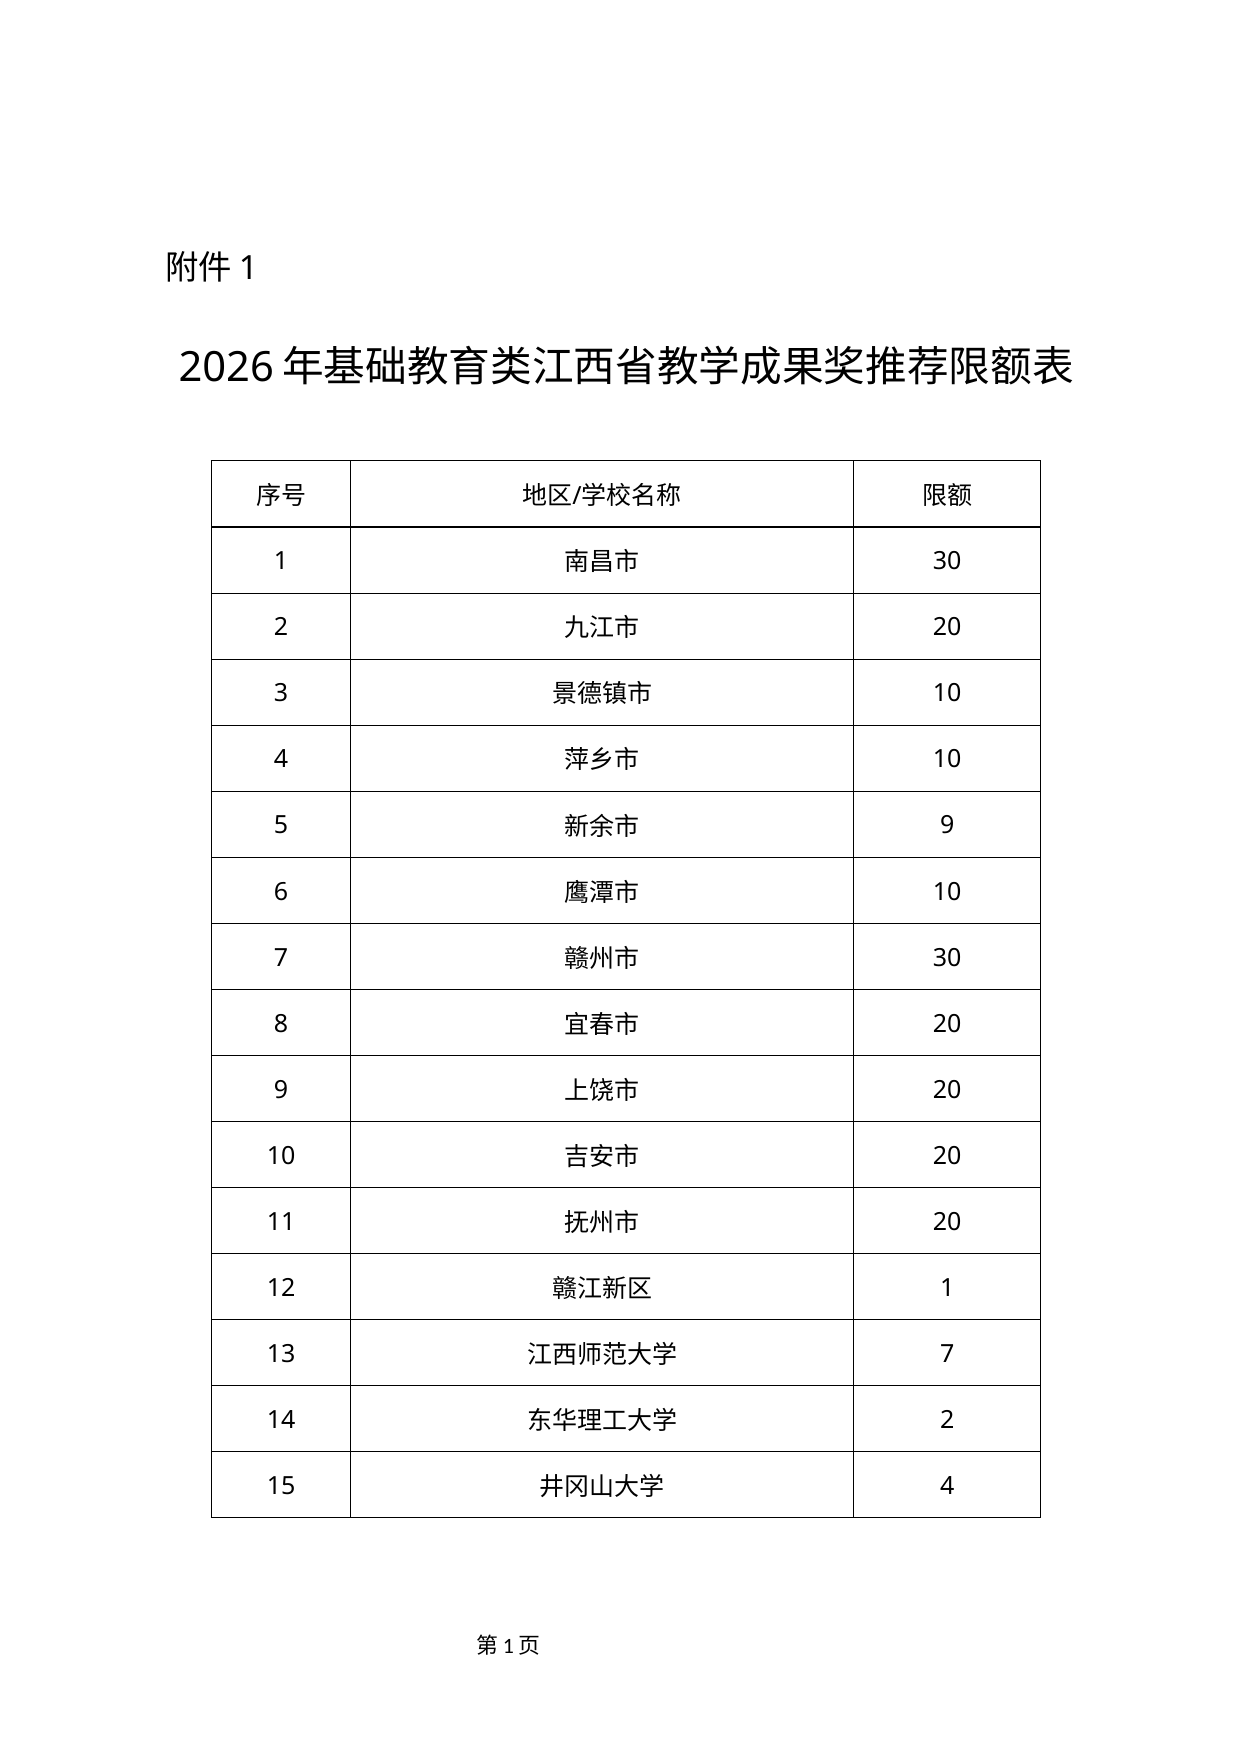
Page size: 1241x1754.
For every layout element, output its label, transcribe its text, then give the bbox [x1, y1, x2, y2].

table_cell 14 [212, 1386, 350, 1451]
table_cell 7 [854, 1320, 1040, 1385]
table_cell 20 [854, 594, 1040, 658]
table_cell 3 [212, 660, 350, 724]
table_cell 8 [212, 990, 350, 1055]
table_header 地区/学校名称 [351, 461, 853, 526]
table_cell 20 [854, 1056, 1040, 1121]
text 附件1 [165, 233, 1087, 298]
table_cell 宜春市 [351, 990, 853, 1055]
table_cell 1 [854, 1254, 1040, 1319]
table_cell 10 [854, 858, 1040, 923]
table_header 限额 [854, 461, 1040, 526]
table_cell 9 [212, 1056, 350, 1121]
table_cell 九江市 [351, 594, 853, 658]
table_cell 10 [212, 1122, 350, 1187]
table_cell 景德镇市 [351, 660, 853, 724]
table_cell 赣州市 [351, 924, 853, 989]
table_cell 上饶市 [351, 1056, 853, 1121]
table_cell 20 [854, 1188, 1040, 1253]
table_cell 东华理工大学 [351, 1386, 853, 1451]
table_cell 13 [212, 1320, 350, 1385]
table_cell 井冈山大学 [351, 1452, 853, 1517]
table_cell 15 [212, 1452, 350, 1517]
table_cell 新余市 [351, 792, 853, 857]
table_cell 鹰潭市 [351, 858, 853, 923]
table_cell 萍乡市 [351, 726, 853, 791]
text 2026年基础教育类江西省教学成果奖推荐限额表 [165, 330, 1087, 395]
table_cell 9 [854, 792, 1040, 857]
table_cell 20 [854, 1122, 1040, 1187]
table_cell 7 [212, 924, 350, 989]
table_cell 10 [854, 660, 1040, 724]
table_cell 4 [212, 726, 350, 791]
table_cell 11 [212, 1188, 350, 1253]
table_cell 1 [212, 528, 350, 592]
table_header 序号 [212, 461, 350, 526]
table_cell 抚州市 [351, 1188, 853, 1253]
table_cell 20 [854, 990, 1040, 1055]
table_cell 10 [854, 726, 1040, 791]
table_cell 2 [854, 1386, 1040, 1451]
table_cell 5 [212, 792, 350, 857]
table_cell 12 [212, 1254, 350, 1319]
table_cell 30 [854, 924, 1040, 989]
table_cell 6 [212, 858, 350, 923]
table_cell 赣江新区 [351, 1254, 853, 1319]
table_cell 2 [212, 594, 350, 658]
table_cell 4 [854, 1452, 1040, 1517]
table_cell 南昌市 [351, 528, 853, 592]
table_cell 30 [854, 528, 1040, 592]
table_cell 吉安市 [351, 1122, 853, 1187]
table_cell 江西师范大学 [351, 1320, 853, 1385]
